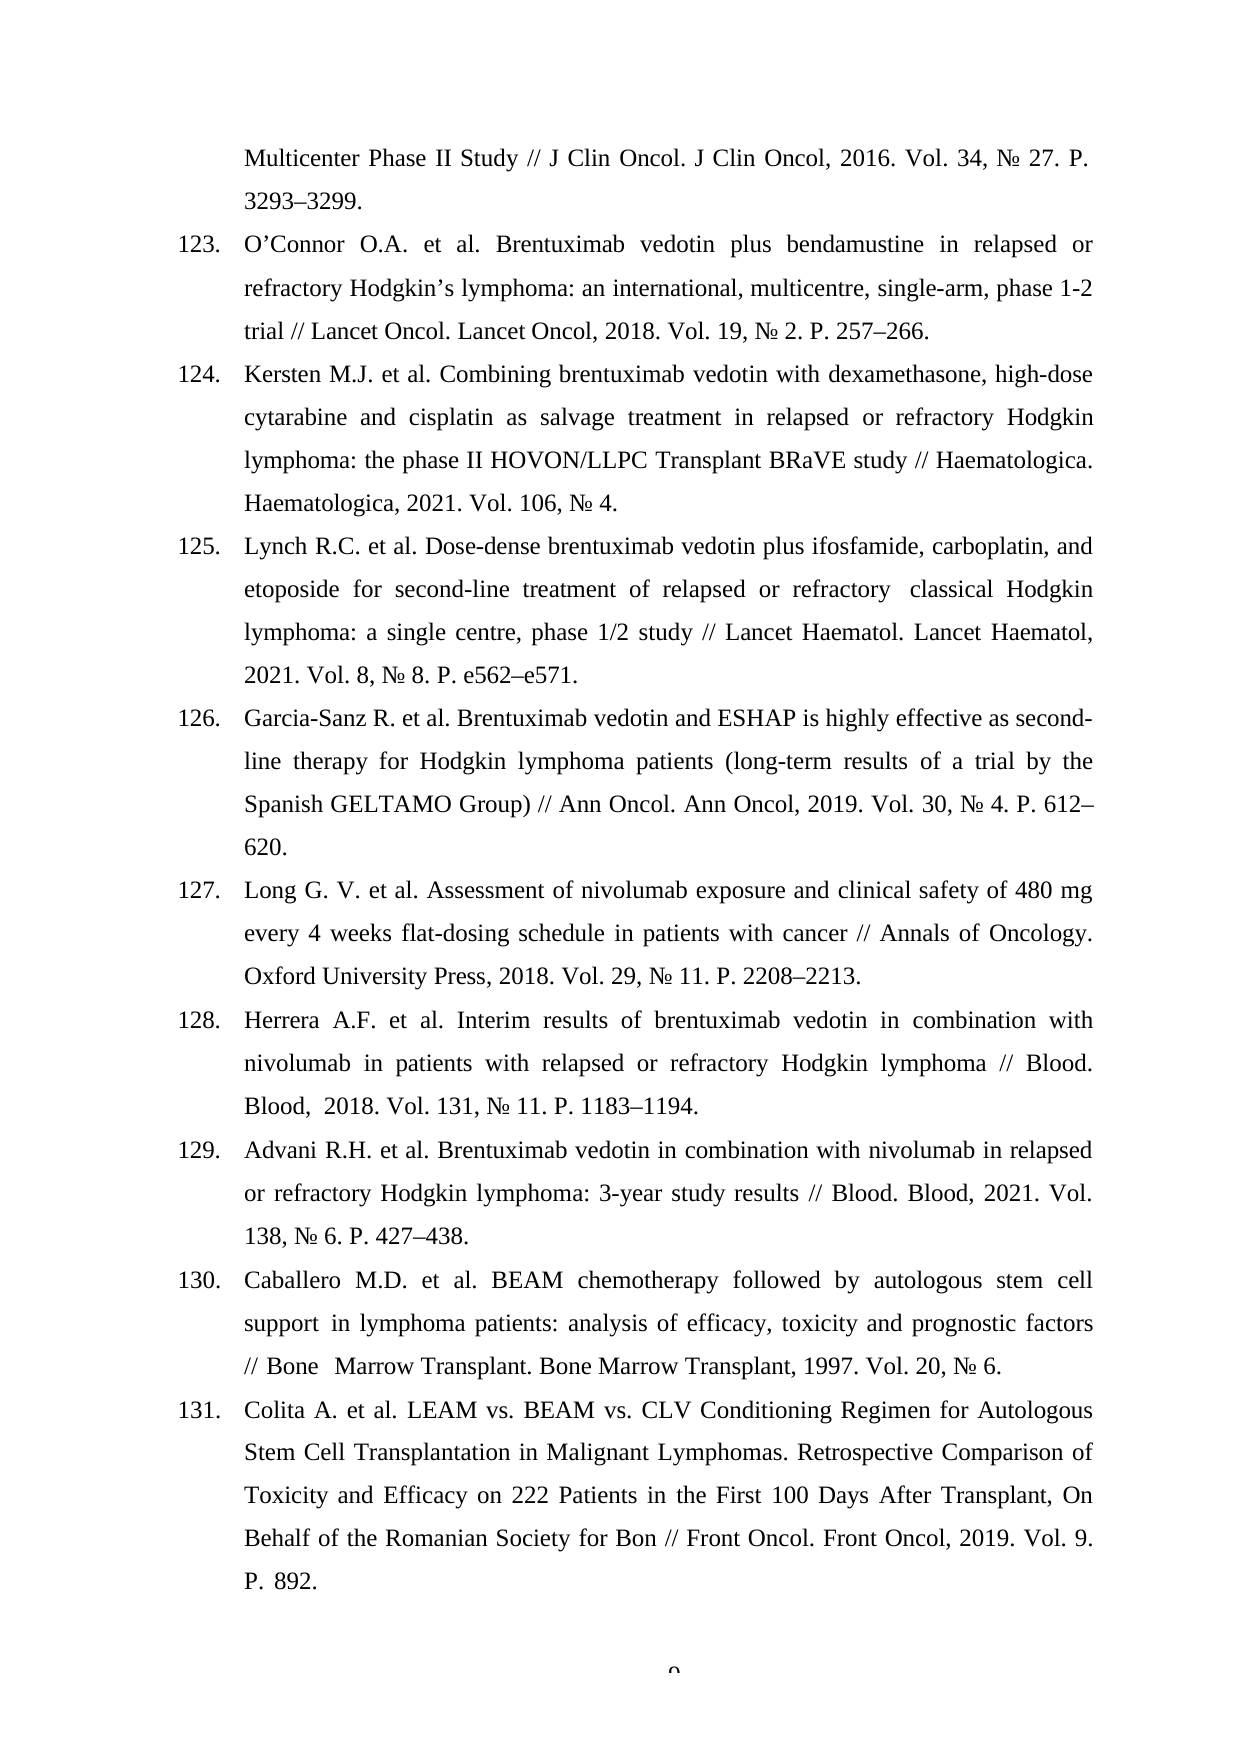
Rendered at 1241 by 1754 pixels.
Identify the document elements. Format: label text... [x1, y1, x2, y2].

list Caballero M.D. et al. BEAM chemotherapy followed by autologous stem cell support in lymphoma patients: analysis of efficacy, toxicity and prognostic factors // Bone Marrow Transplant. Bone Marrow Transplant, 1997. Vol. 20, № 6. [177, 1265, 1093, 1380]
list Long G. V. et al. Assessment of nivolumab exposure and clinical safety of 480 mg every 4 weeks flat-dosing schedule in patients with cancer // Annals of Oncology. Oxford University Press, 2018. Vol. 29, № 11. P. 2208–2213. [177, 875, 1093, 990]
text Multicenter Phase II Study // J Clin Oncol. J Clin Oncol, 2016. Vol. 34, № 27. P. 3293–3299. [244, 143, 1093, 215]
list Colita A. et al. LEAM vs. BEAM vs. CLV Conditioning Regimen for Autologous Stem Cell Transplantation in Malignant Lymphomas. Retrospective Comparison of Toxicity and Efficacy on 222 Patients in the First 100 Days After Transplant, On Behalf of the Romanian Society for Bon // Front Oncol. Front Oncol, 2019. Vol. 9. P. 892. [177, 1395, 1093, 1595]
list Kersten M.J. et al. Combining brentuximab vedotin with dexamethasone, high-dose cytarabine and cisplatin as salvage treatment in relapsed or refractory Hodgkin lymphoma: the phase II HOVON/LLPC Transplant BRaVE study // Haematologica. Haematologica, 2021. Vol. 106, № 4. [177, 359, 1093, 517]
list Herrera A.F. et al. Interim results of brentuximab vedotin in combination with nivolumab in patients with relapsed or refractory Hodgkin lymphoma // Blood. Blood, 2018. Vol. 131, № 11. P. 1183–1194. [177, 1005, 1093, 1120]
list Garcia-Sanz R. et al. Brentuximab vedotin and ESHAP is highly effective as second- line therapy for Hodgkin lymphoma patients (long-term results of a trial by the Spanish GELTAMO Group) // Ann Oncol. Ann Oncol, 2019. Vol. 30, № 4. P. 612– 620. [177, 703, 1094, 860]
list Lynch R.C. et al. Dose-dense brentuximab vedotin plus ifosfamide, carboplatin, and etoposide for second-line treatment of relapsed or refractory classical Hodgkin lymphoma: a single centre, phase 1/2 study // Lancet Haematol. Lancet Haematol, 2021. Vol. 8, № 8. P. e562–e571. [177, 531, 1093, 688]
list O’Connor O.A. et al. Brentuximab vedotin plus bendamustine in relapsed or refractory Hodgkin’s lymphoma: an international, multicentre, single-arm, phase 1-2 trial // Lancet Oncol. Lancet Oncol, 2018. Vol. 19, № 2. P. 257–266. [177, 229, 1093, 344]
list Advani R.H. et al. Brentuximab vedotin in combination with nivolumab in relapsed or refractory Hodgkin lymphoma: 3-year study results // Blood. Blood, 2021. Vol. 138, № 6. P. 427–438. [177, 1135, 1093, 1250]
